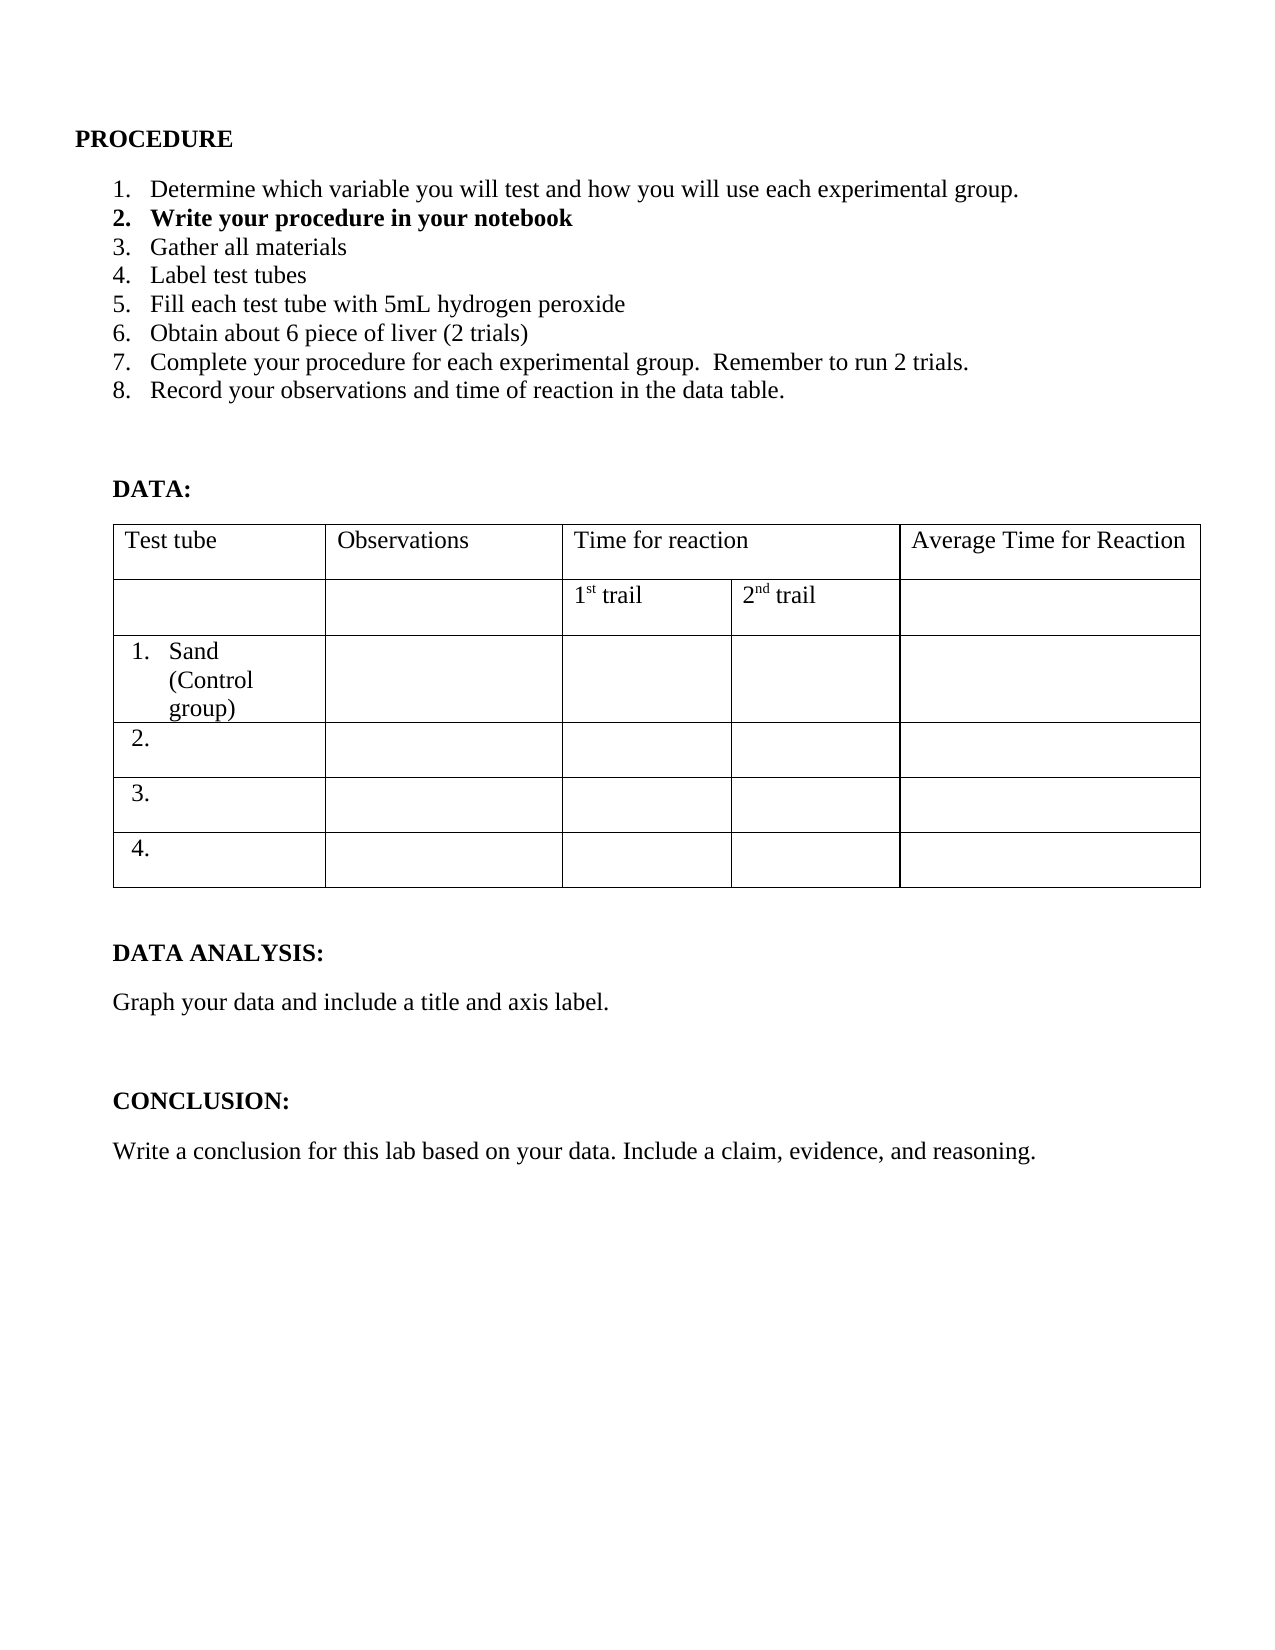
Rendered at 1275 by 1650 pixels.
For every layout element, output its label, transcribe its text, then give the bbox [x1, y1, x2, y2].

table_cell [901, 833, 1200, 887]
table_cell 1st trail [563, 580, 731, 635]
table_cell [901, 580, 1200, 635]
text Write a conclusion for this lab based on your data. Include a claim, evidence, and reasoning. [112, 1136, 1200, 1165]
table_cell [732, 723, 899, 777]
list Label test tubes [112, 260, 1200, 289]
text CONCLUSION: [112, 1086, 1200, 1115]
table_cell [563, 723, 731, 777]
table_cell [563, 636, 731, 722]
table_cell [326, 636, 562, 722]
table_cell [114, 723, 325, 777]
table_header Observations [326, 525, 562, 579]
table_cell 2nd trail [732, 580, 899, 635]
list Write your procedure in your notebook [112, 203, 1200, 232]
table_cell [563, 833, 731, 887]
table_cell [732, 778, 899, 832]
list Obtain about 6 piece of liver (2 trials) [112, 318, 1200, 347]
table_cell [901, 636, 1200, 722]
table_cell [901, 723, 1200, 777]
table_header Time for reaction [563, 525, 899, 579]
table_cell [114, 833, 325, 887]
table_cell [563, 778, 731, 832]
table_cell [326, 580, 562, 635]
table_header Test tube [114, 525, 325, 579]
table_cell [326, 723, 562, 777]
text DATA ANALYSIS: [112, 938, 1200, 966]
table_cell [114, 580, 325, 635]
table_cell [901, 778, 1200, 832]
table_cell [326, 778, 562, 832]
list Complete your procedure for each experimental group. Remember to run 2 trials. [112, 347, 1200, 375]
table_cell [732, 833, 899, 887]
table_header Average Time for Reaction [901, 525, 1200, 579]
list Fill each test tube with 5mL hydrogen peroxide [112, 289, 1200, 318]
list Record your observations and time of reaction in the data table. [112, 375, 1200, 404]
list Determine which variable you will test and how you will use each experimental group. [112, 174, 1200, 203]
text Graph your data and include a title and axis label. [112, 987, 1200, 1016]
table_cell [326, 833, 562, 887]
text DATA: [112, 474, 1200, 503]
table_cell [114, 778, 325, 832]
list Gather all materials [112, 232, 1200, 260]
text PROCEDURE [75, 124, 1200, 153]
table_cell [732, 636, 899, 722]
table_cell Sand (Control group) [114, 636, 325, 722]
